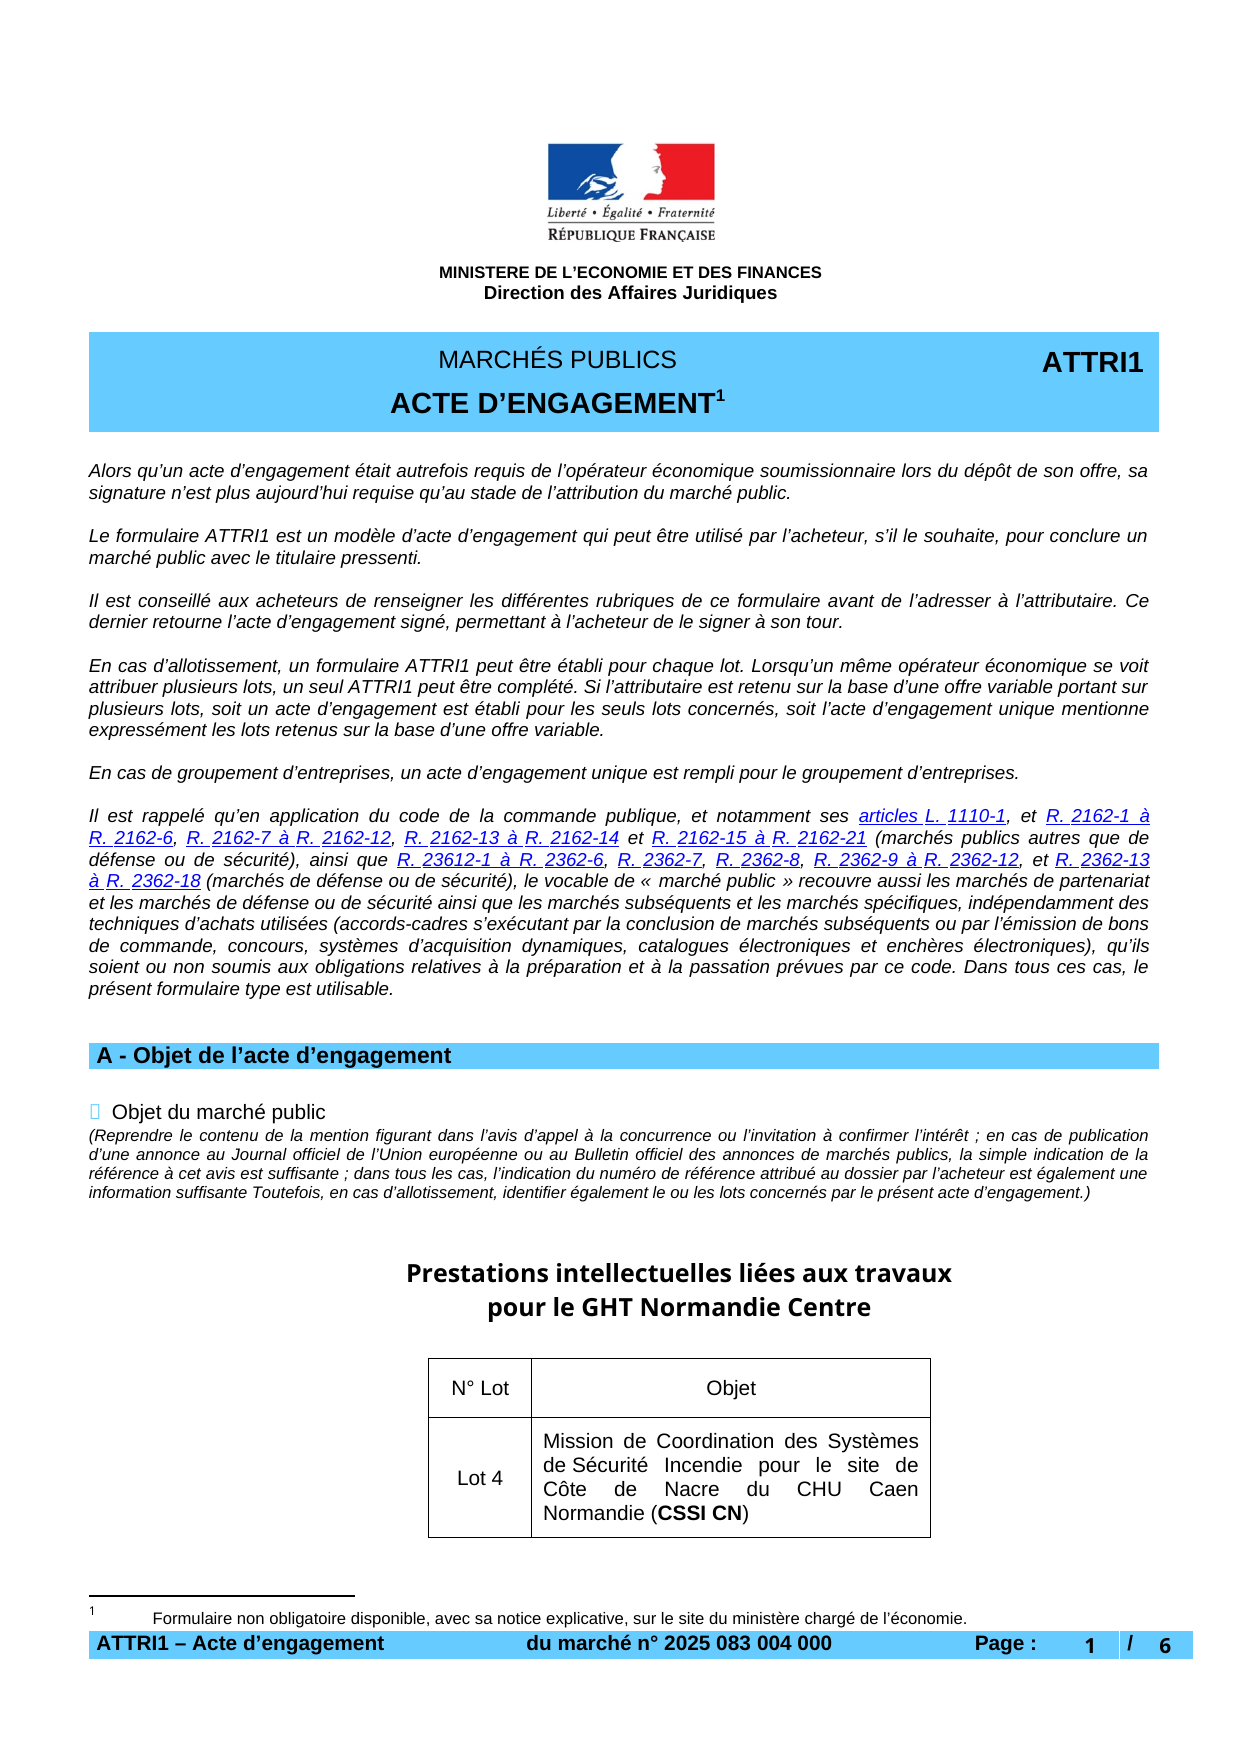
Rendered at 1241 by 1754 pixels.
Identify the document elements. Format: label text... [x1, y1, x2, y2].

text Il est conseillé aux acheteurs de renseigner les différentes rubriques de ce formulaire avant de l’adresser à l’attributaire. Ce dernier retourne l’acte d’engagement signé, permettant à l’acheteur de le signer à son tour. [89, 590, 1152, 633]
table_cell Lot 4 [429, 1418, 531, 1537]
text Alors qu’un acte d’engagement était autrefois requis de l’opérateur économique soumissionnaire lors du dépôt de son offre, sa signature n’est plus aujourd’hui requise qu’au stade de l’attribution du marché public. [89, 460, 1152, 503]
text En cas de groupement d’entreprises, un acte d’engagement unique est rempli pour le groupement d’entreprises. [89, 762, 1152, 784]
text Il est rappelé qu’en application du code de la commande publique, et notamment ses articles L. 1110-1, et R. 2162-1 à R. 2162-6, R. 2162-7 à R. 2162-12, R. 2162-13 à R. 2162-14 et R. 2162-15 à R. 2162-21 (marchés publics autres que de défense ou de sécurité), ainsi que R. 23612-1 à R. 2362-6, R. 2362-7, R. 2362-8, R. 2362-9 à R. 2362-12, et R. 2362-13 à R. 2362-18 (marchés de défense ou de sécurité), le vocable de « marché public » recouvre aussi les marchés de partenariat et les marchés de défense ou de sécurité ainsi que les marchés subséquents et les marchés spécifiques, indépendamment des techniques d’achats utilisées (accords-cadres s’exécutant par la conclusion de marchés subséquents ou par l’émission de bons de commande, concours, systèmes d’acquisition dynamiques, catalogues électroniques et enchères électroniques), qu’ils soient ou non soumis aux obligations relatives à la préparation et à la passation prévues par ce code. Dans tous ces cas, le présent formulaire type est utilisable. [89, 805, 1152, 999]
table_header MARCHéS PUBLICS ACTE D’ENGAGEMENT [89, 332, 1026, 432]
table_header Objet [532, 1359, 930, 1417]
text Le formulaire ATTRI1 est un modèle d’acte d’engagement qui peut être utilisé par l’acheteur, s’il le souhaite, pour conclure un marché public avec le titulaire pressenti. [89, 525, 1152, 568]
table_cell Mission de Coordination des Systèmes de Sécurité Incendie pour le site de Côte de Nacre du CHU Caen Normandie (CSSI CN) [532, 1418, 930, 1537]
text pour le GHT Normandie Centre [207, 1290, 1152, 1324]
table_header MINISTERE DE L’ECONOMIE ET DES FINANCES Direction des Affaires Juridiques [87, 142, 1174, 304]
picture [546, 142, 715, 242]
table_header A - Objet de l’acte d’engagement [89, 1043, 1159, 1069]
text  Objet du marché public [89, 1097, 1152, 1126]
table_header ATTRI1 [1026, 332, 1159, 432]
text En cas d’allotissement, un formulaire ATTRI1 peut être établi pour chaque lot. Lorsqu’un même opérateur économique se voit attribuer plusieurs lots, un seul ATTRI1 peut être complété. Si l’attributaire est retenu sur la base d’une offre variable portant sur plusieurs lots, soit un acte d’engagement est établi pour les seuls lots concernés, soit l’acte d’engagement unique mentionne expressément les lots retenus sur la base d’une offre variable. [89, 654, 1152, 741]
table_header N° Lot [429, 1359, 531, 1417]
text (Reprendre le contenu de la mention figurant dans l’avis d’appel à la concurrence ou l’invitation à confirmer l’intérêt ; en cas de publication d’une annonce au Journal officiel de l’Union européenne ou au Bulletin officiel des annonces de marchés publics, la simple indication de la référence à cet avis est suffisante ; dans tous les cas, l’indication du numéro de référence attribué au dossier par l’acheteur est également une information suffisante Toutefois, en cas d’allotissement, identifier également le ou les lots concernés par le présent acte d’engagement.) [89, 1126, 1152, 1202]
text Prestations intellectuelles liées aux travaux [207, 1256, 1152, 1290]
